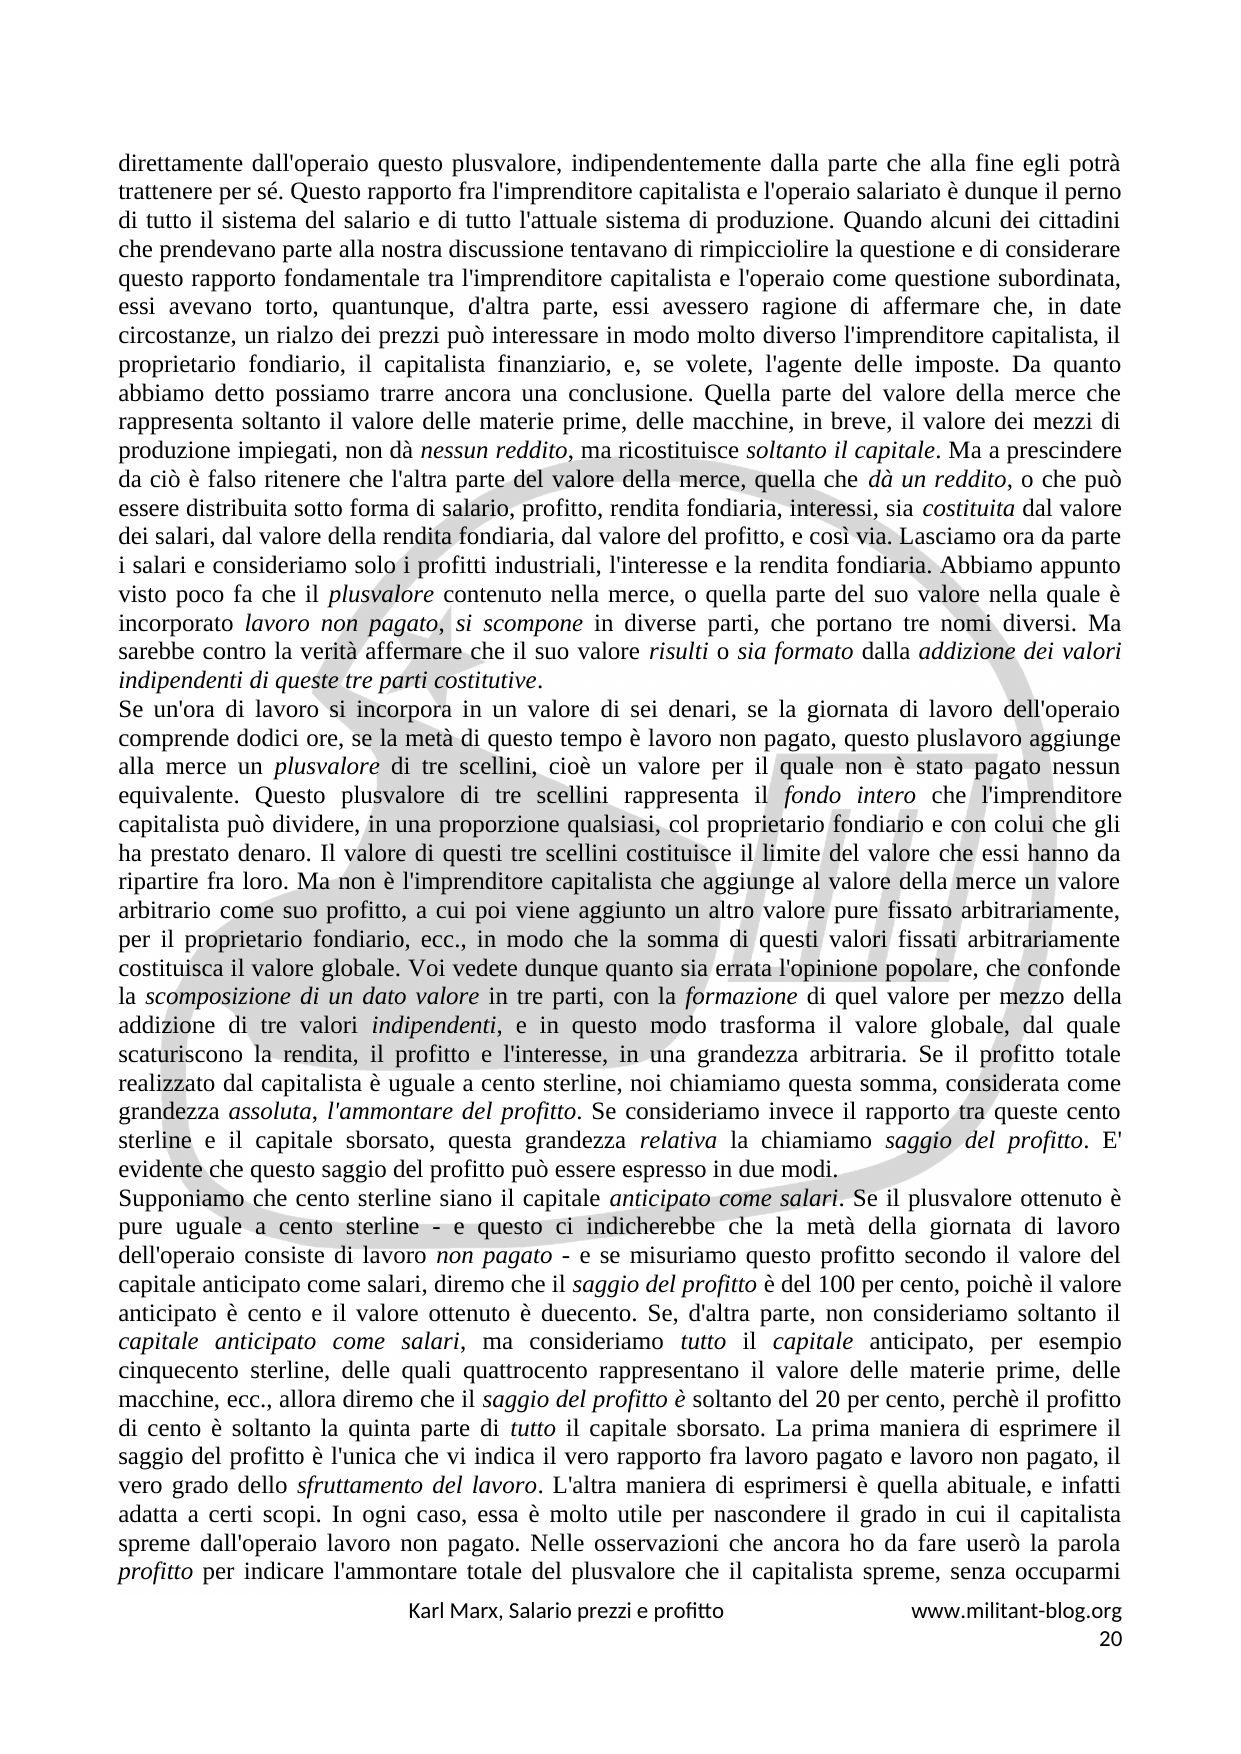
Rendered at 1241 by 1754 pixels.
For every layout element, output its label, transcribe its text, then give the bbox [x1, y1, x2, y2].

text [118, 1183, 1122, 1585]
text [118, 148, 1122, 694]
text Se un'ora di lavoro si incorpora in un valore di sei denari, se la giornata di lavoro dell'operaio comprende dodici ore, se la metà di questo tempo è lavoro non pagato, questo pluslavoro aggiunge alla merce un plusvalore di tre scellini, cioè un valore per il quale non è stato pagato nessun equivalente. Questo plusvalore di tre scellini rappresenta il fondo intero che l'imprenditore capitalista può dividere, in una proporzione qualsiasi, col proprietario fondiario e con colui che gli ha prestato denaro. Il valore di questi tre scellini costituisce il limite del valore che essi hanno da ripartire fra loro. Ma non è l'imprenditore capitalista che aggiunge al valore della merce un valore arbitrario come suo profitto, a cui poi viene aggiunto un altro valore pure fissato arbitrariamente, per il proprietario fondiario, ecc., in modo che la somma di questi valori fissati arbitrariamente costituisca il valore globale. Voi vedete dunque quanto sia errata l'opinione popolare, che confonde la scomposizione di un dato valore in tre parti, con la formazione di quel valore per mezzo della addizione di tre valori indipendenti, e in questo modo trasforma il valore globale, dal quale scaturiscono la rendita, il profitto e l'interesse, in una grandezza arbitraria. Se il profitto totale realizzato dal capitalista è uguale a cento sterline, noi chiamiamo questa somma, considerata come grandezza assoluta, l'ammontare del profitto. Se consideriamo invece il rapporto tra queste cento sterline e il capitale sborsato, questa grandezza relativa la chiamiamo saggio del profitto. E' evidente che questo saggio del profitto può essere espresso in due modi. [118, 694, 1122, 1183]
